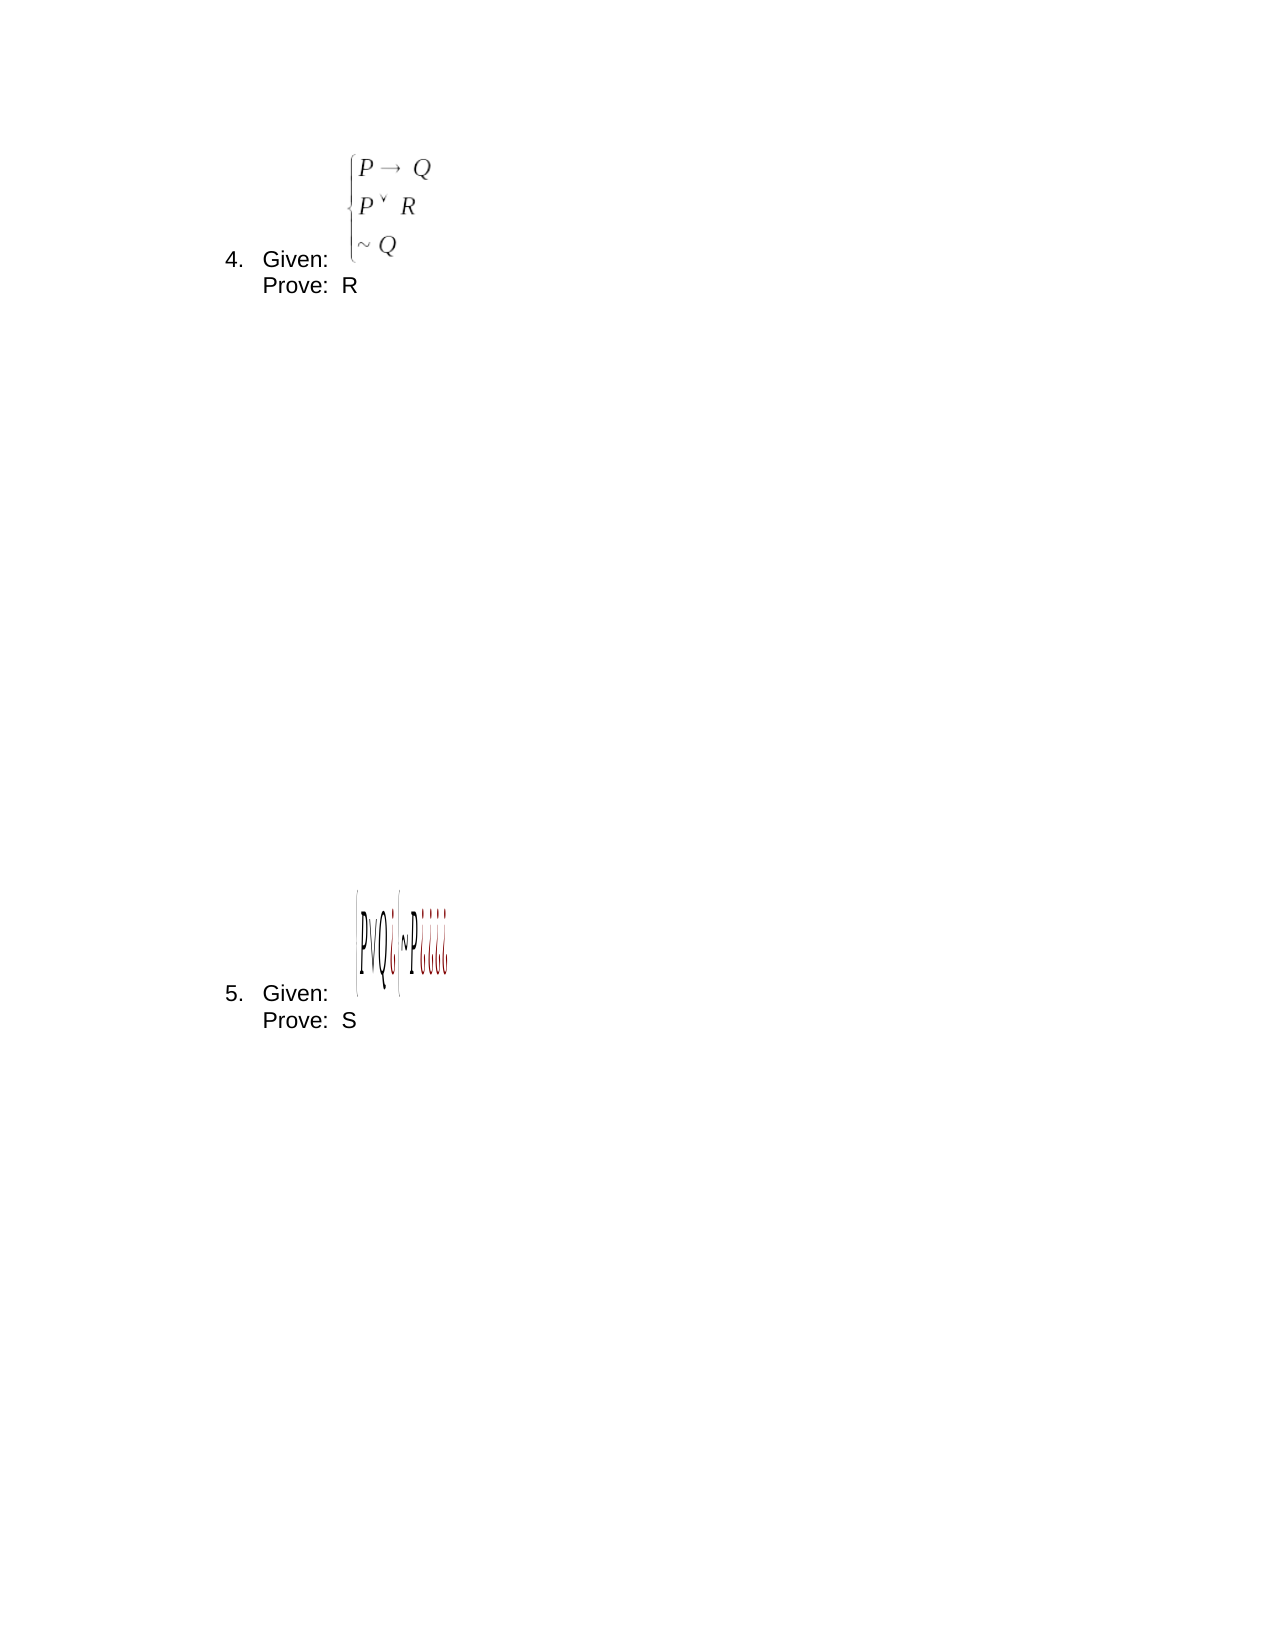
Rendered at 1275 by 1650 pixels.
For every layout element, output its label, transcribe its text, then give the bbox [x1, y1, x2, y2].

list Given: [225, 884, 1087, 1007]
text Prove: S [187, 1007, 1087, 1033]
text Prove: R [262, 272, 1087, 298]
list Given: [225, 150, 1087, 272]
